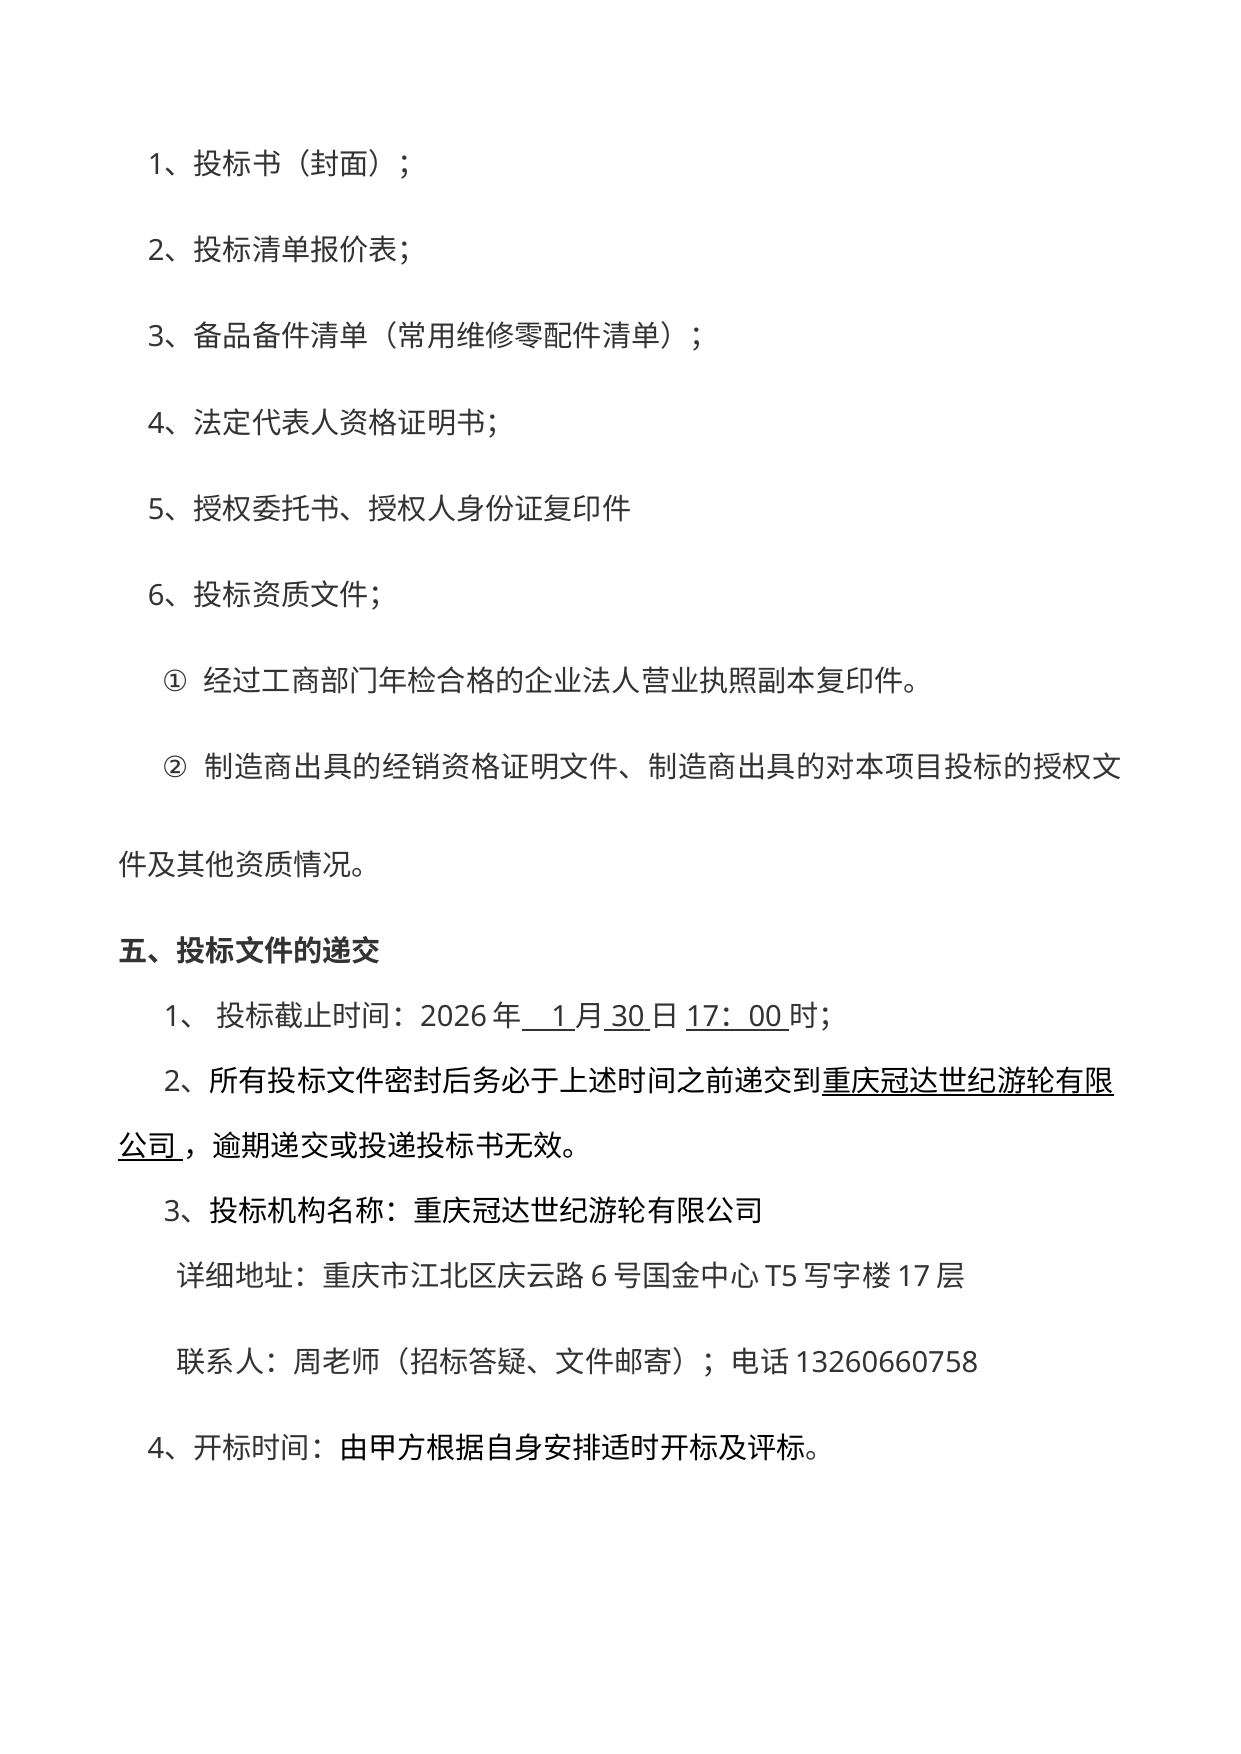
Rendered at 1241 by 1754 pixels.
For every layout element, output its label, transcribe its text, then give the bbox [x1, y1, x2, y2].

text 4、法定代表人资格证明书； [148, 388, 1122, 453]
text ② 制造商出具的经销资格证明文件、制造商出具的对本项目投标的授权文件及其他资质情况。 [118, 732, 1122, 895]
text 3、投标机构名称：重庆冠达世纪游轮有限公司 [118, 1176, 1122, 1241]
text 五、投标文件的递交 [118, 916, 1122, 981]
text 6、投标资质文件； [148, 560, 1122, 625]
text 3、备品备件清单（常用维修零配件清单）； [148, 302, 1122, 367]
text 5、授权委托书、授权人身份证复印件 [148, 474, 1122, 539]
text 2、所有投标文件密封后务必于上述时间之前递交到重庆冠达世纪游轮有限公司 ，逾期递交或投递投标书无效。 [118, 1046, 1122, 1176]
text 联系人：周老师（招标答疑、文件邮寄）；电话13260660758 [118, 1327, 1122, 1392]
text 1、投标书（封面）； [148, 129, 1122, 194]
text 1、 投标截止时间：2026年 1 月 30日 17：00 时； [118, 981, 1122, 1046]
text ① 经过工商部门年检合格的企业法人营业执照副本复印件。 [118, 646, 1122, 711]
text 4、开标时间：由甲方根据自身安排适时开标及评标。 [118, 1413, 1137, 1478]
text 2、投标清单报价表； [148, 216, 1122, 281]
text 详细地址：重庆市江北区庆云路6号国金中心T5写字楼17层 [118, 1241, 1137, 1306]
